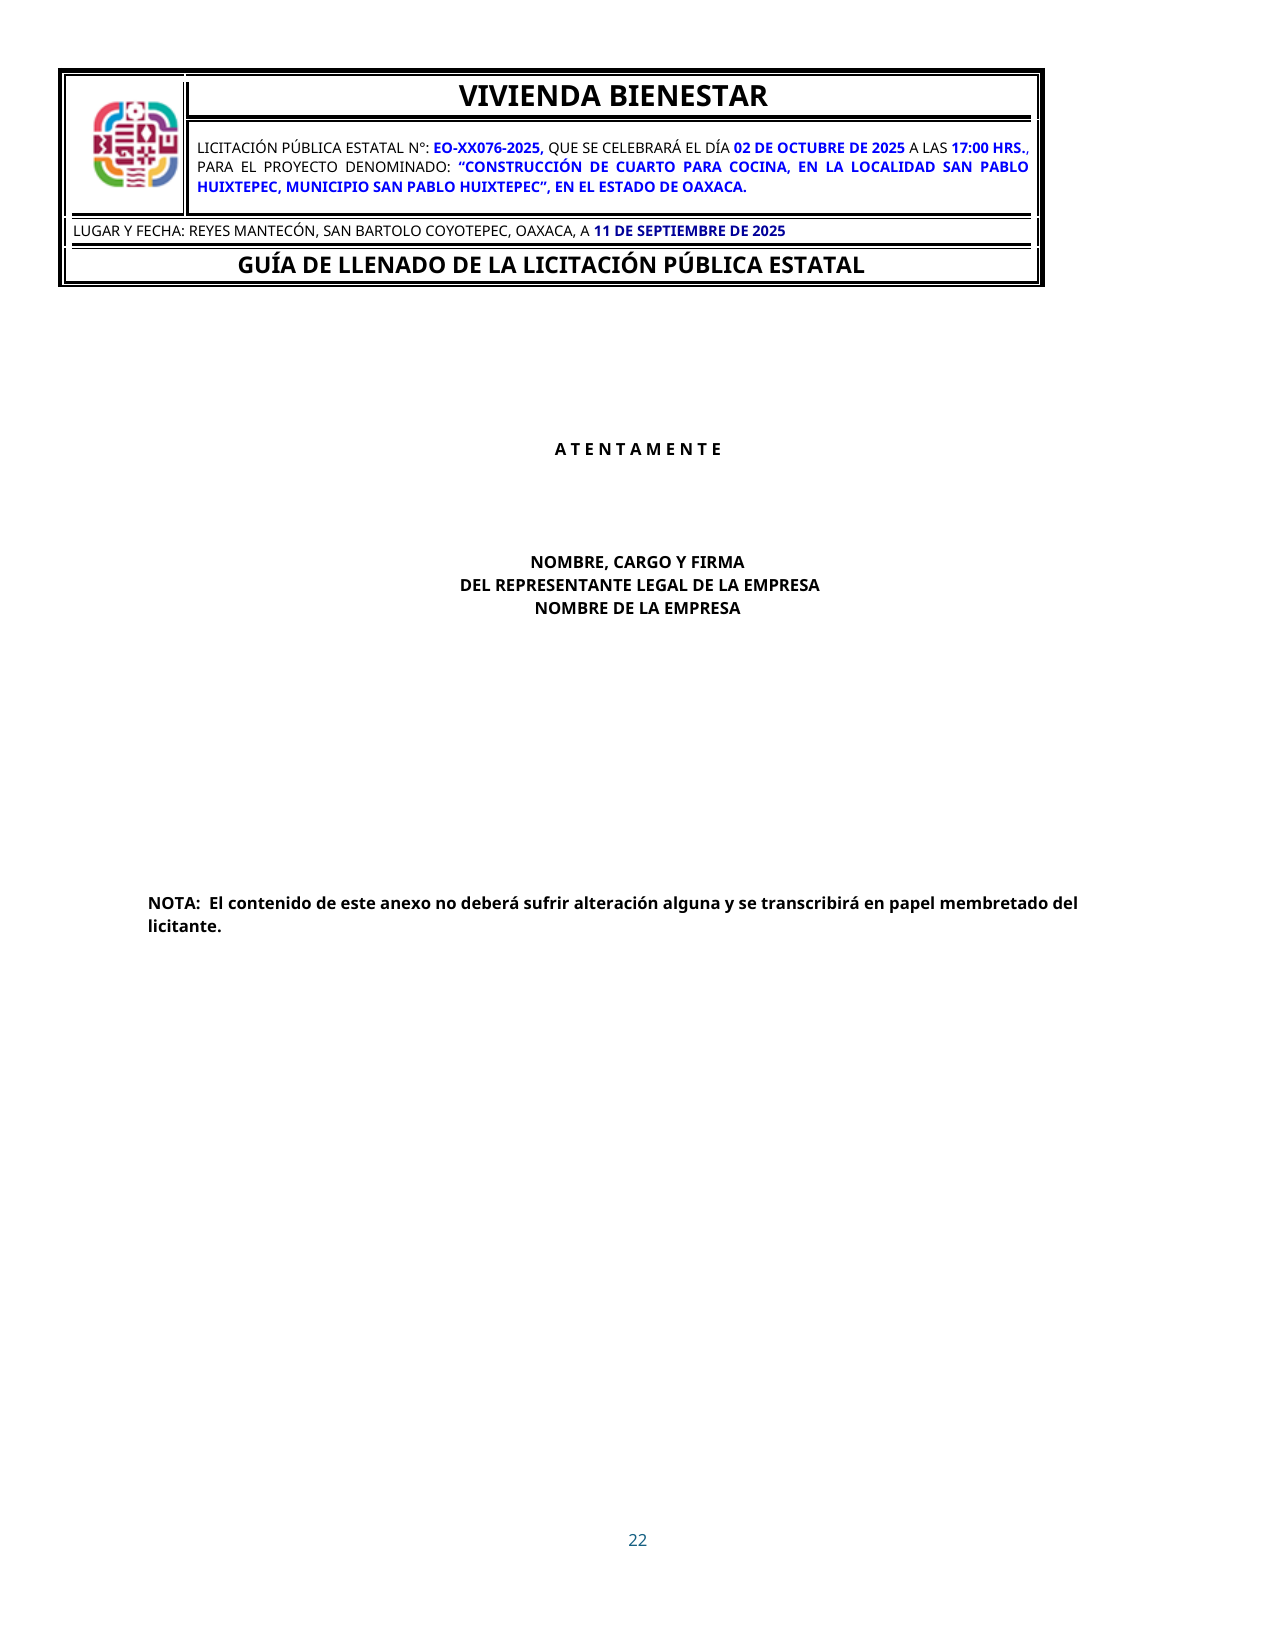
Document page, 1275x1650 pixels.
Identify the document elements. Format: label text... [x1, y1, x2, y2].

text DEL REPRESENTANTE LEGAL DE LA EMPRESA [148, 573, 1127, 596]
picture [82, 93, 183, 193]
picture [184, 93, 189, 193]
text NOMBRE, CARGO Y FIRMA [148, 551, 1127, 573]
text NOMBRE DE LA EMPRESA [148, 596, 1127, 619]
text NOTA: El contenido de este anexo no deberá sufrir alteración alguna y se transcribirá en papel membretado del licitante. [148, 891, 1127, 937]
text A T E N T A M E N T E [148, 437, 1127, 460]
